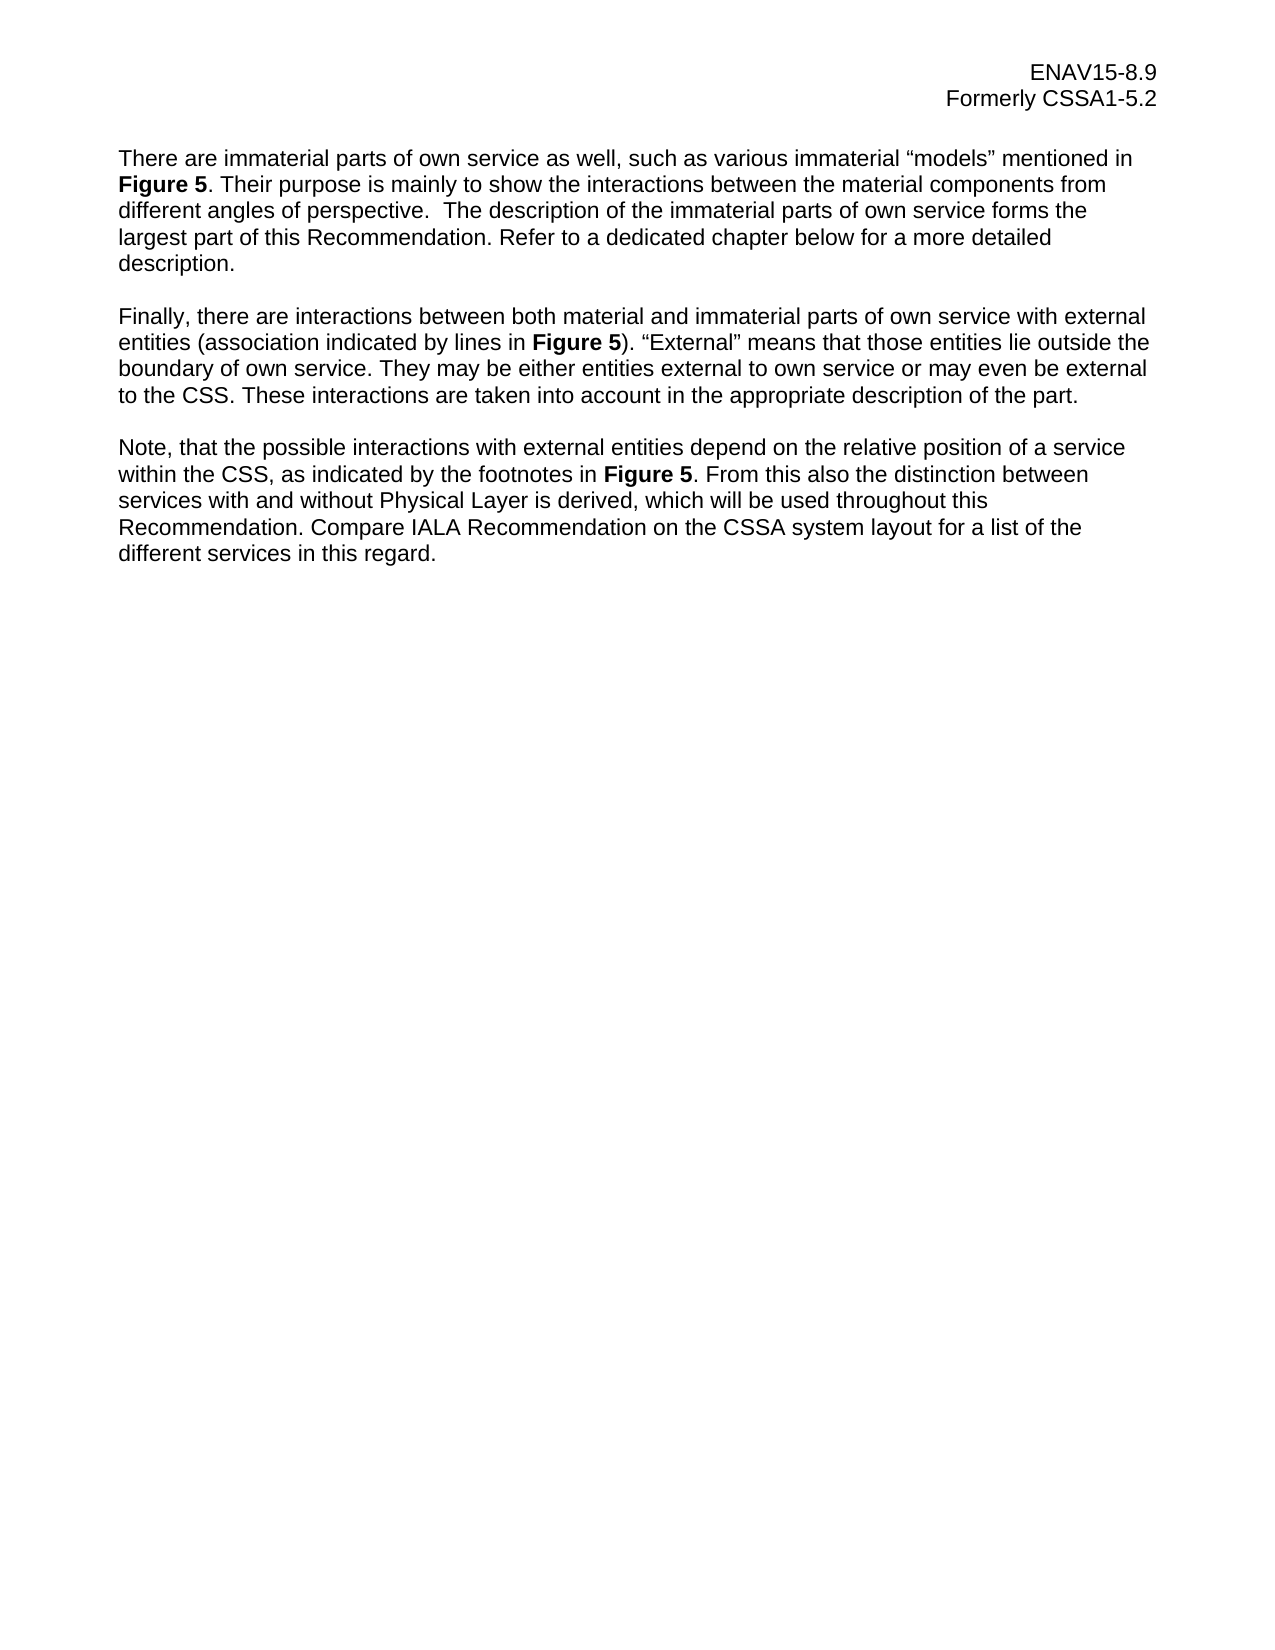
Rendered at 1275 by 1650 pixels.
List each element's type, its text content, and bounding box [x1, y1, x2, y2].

text Note, that the possible interactions with external entities depend on the relative position of a service within the CSS, as indicated by the footnotes in Figure 5. From this also the distinction between services with and without Physical Layer is derived, which will be used throughout this Recommendation. Compare IALA Recommendation on the CSSA system layout for a list of the different services in this regard. [118, 434, 1157, 566]
text Finally, there are interactions between both material and immaterial parts of own service with external entities (association indicated by lines in Figure 5). “External” means that those entities lie outside the boundary of own service. They may be either entities external to own service or may even be external to the CSS. These interactions are taken into account in the appropriate description of the part. [118, 303, 1157, 408]
text There are immaterial parts of own service as well, such as various immaterial “models” mentioned in Figure 5. Their purpose is mainly to show the interactions between the material components from different angles of perspective. The description of the immaterial parts of own service forms the largest part of this Recommendation. Refer to a dedicated chapter below for a more detailed description. [118, 144, 1157, 276]
